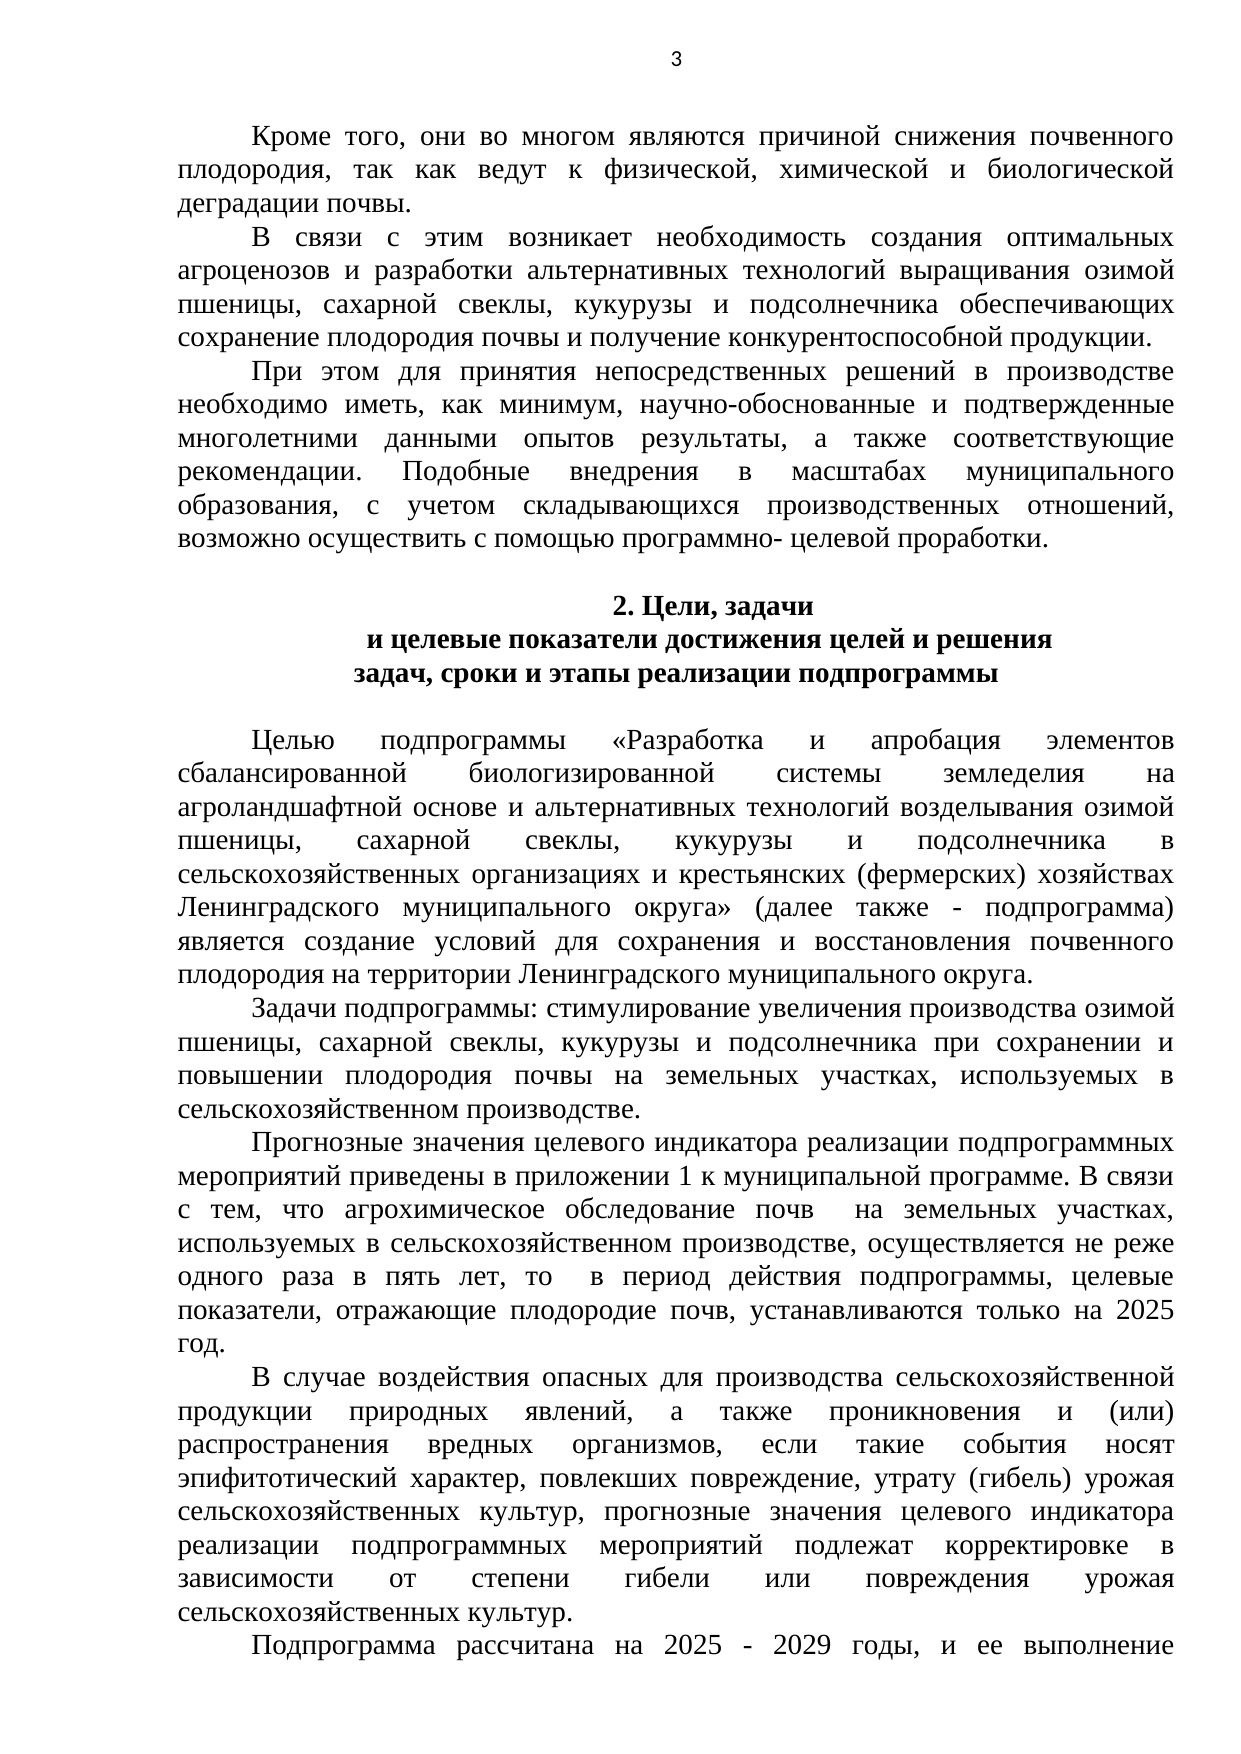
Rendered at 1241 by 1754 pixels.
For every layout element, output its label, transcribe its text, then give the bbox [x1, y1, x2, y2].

text При этом для принятия непосредственных решений в производстве необходимо иметь, как минимум, научно-обоснованные и подтвержденные многолетними данными опытов результаты, а также соответствующие рекомендации. Подобные внедрения в масштабах муниципального образования, с учетом складывающихся производственных отношений, возможно осуществить с помощью программно- целевой проработки. [177, 353, 1175, 554]
text Прогнозные значения целевого индикатора реализации подпрограммных мероприятий приведены в приложении 1 к муниципальной программе. В связи с тем, что агрохимическое обследование почв на земельных участках, используемых в сельскохозяйственном производстве, осуществляется не реже одного раза в пять лет, то в период действия подпрограммы, целевые показатели, отражающие плодородие почв, устанавливаются только на 2025 год. [177, 1124, 1175, 1359]
text В случае воздействия опасных для производства сельскохозяйственной продукции природных явлений, а также проникновения и (или) распространения вредных организмов, если такие события носят эпифитотический характер, повлекших повреждение, утрату (гибель) урожая сельскохозяйственных культур, прогнозные значения целевого индикатора реализации подпрограммных мероприятий подлежат корректировке в зависимости от степени гибели или повреждения урожая сельскохозяйственных культур. [177, 1359, 1175, 1627]
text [177, 1627, 1175, 1661]
text и целевые показатели достижения целей и решения задач, сроки и этапы реализации подпрограммы [177, 621, 1175, 688]
text 2. Цели, задачи [177, 588, 1175, 621]
text Кроме того, они во многом являются причиной снижения почвенного плодородия, так как ведут к физической, химической и биологической деградации почвы. [177, 118, 1175, 219]
text В связи с этим возникает необходимость создания оптимальных агроценозов и разработки альтернативных технологий выращивания озимой пшеницы, сахарной свеклы, кукурузы и подсолнечника обеспечивающих сохранение плодородия почвы и получение конкурентоспособной продукции. [177, 219, 1175, 353]
text Целью подпрограммы «Разработка и апробация элементов сбалансированной биологизированной системы земледелия на агроландшафтной основе и альтернативных технологий возделывания озимой пшеницы, сахарной свеклы, кукурузы и подсолнечника в сельскохозяйственных организациях и крестьянских (фермерских) хозяйствах Ленинградского муниципального округа» (далее также - подпрограмма) является создание условий для сохранения и восстановления почвенного плодородия на территории Ленинградского муниципального округа. [177, 722, 1175, 990]
text Задачи подпрограммы: стимулирование увеличения производства озимой пшеницы, сахарной свеклы, кукурузы и подсолнечника при сохранении и повышении плодородия почвы на земельных участках, используемых в сельскохозяйственном производстве. [177, 990, 1175, 1124]
